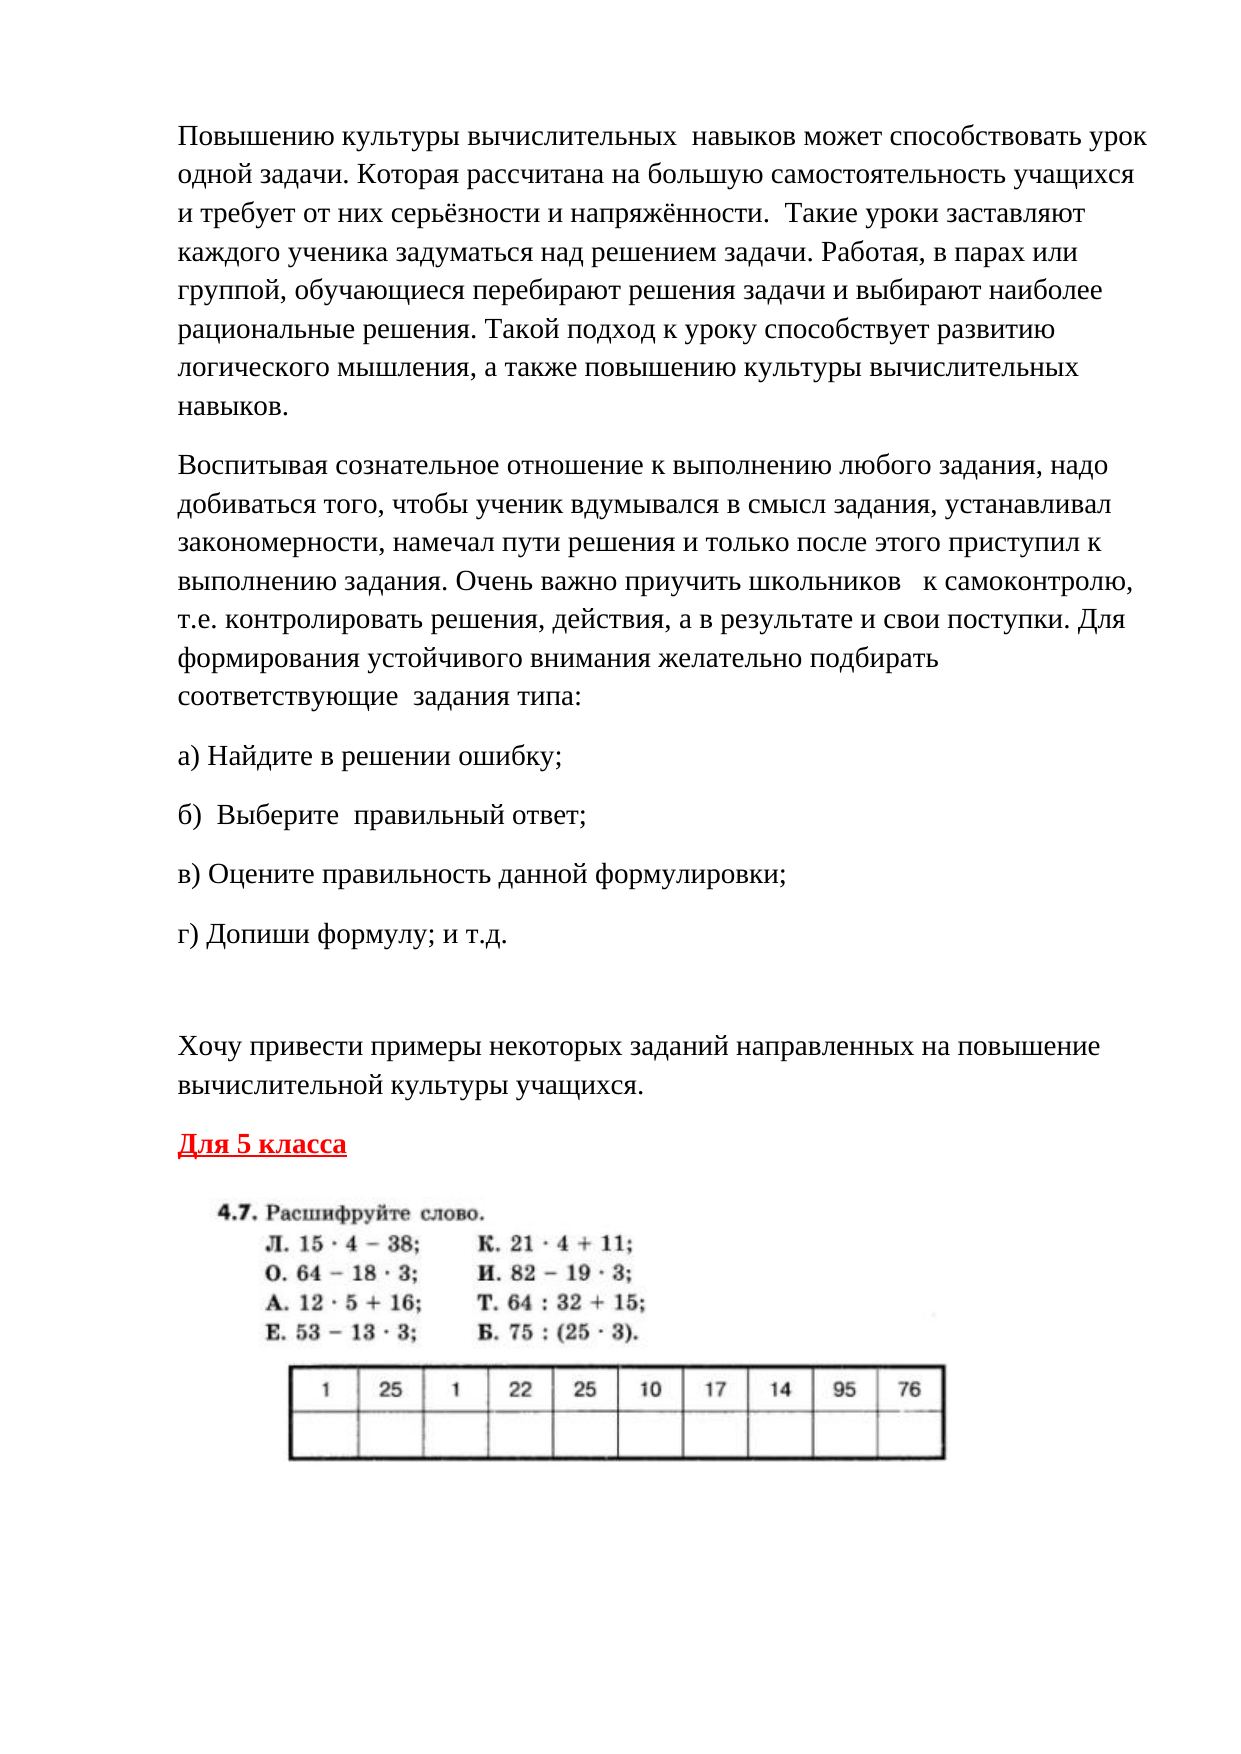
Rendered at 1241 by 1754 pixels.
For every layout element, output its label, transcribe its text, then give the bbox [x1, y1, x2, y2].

text Хочу привести примеры некоторых заданий направленных на повышение вычислительной культуры учащихся. [177, 1028, 1152, 1101]
text Для 5 класса [177, 1126, 1152, 1160]
text в) Оцените правильность данной формулировки; [177, 857, 1152, 890]
text Воспитывая сознательное отношение к выполнению любого задания, надо добиваться того, чтобы ученик вдумывался в смысл задания, устанавливал закономерности, намечал пути решения и только после этого приступил к выполнению задания. Очень важно приучить школьников к самоконтролю, т.е. контролировать решения, действия, а в результате и свои поступки. Для формирования устойчивого внимания желательно подбирать соответствующие задания типа: [177, 447, 1152, 712]
text а) Найдите в решении ошибку; [177, 738, 1152, 771]
text б) Выберите правильный ответ; [177, 797, 1152, 831]
text Повышению культуры вычислительных навыков может способствовать урок одной задачи. Которая рассчитана на большую самостоятельность учащихся и требует от них серьёзности и напряжённости. Такие уроки заставляют каждого ученика задуматься над решением задачи. Работая, в парах или группой, обучающиеся перебирают решения задачи и выбирают наиболее рациональные решения. Такой подход к уроку способствует развитию логического мышления, а также повышению культуры вычислительных навыков. [177, 118, 1152, 421]
text г) Допиши формулу; и т.д. [177, 916, 1152, 949]
picture [184, 1185, 1001, 1471]
